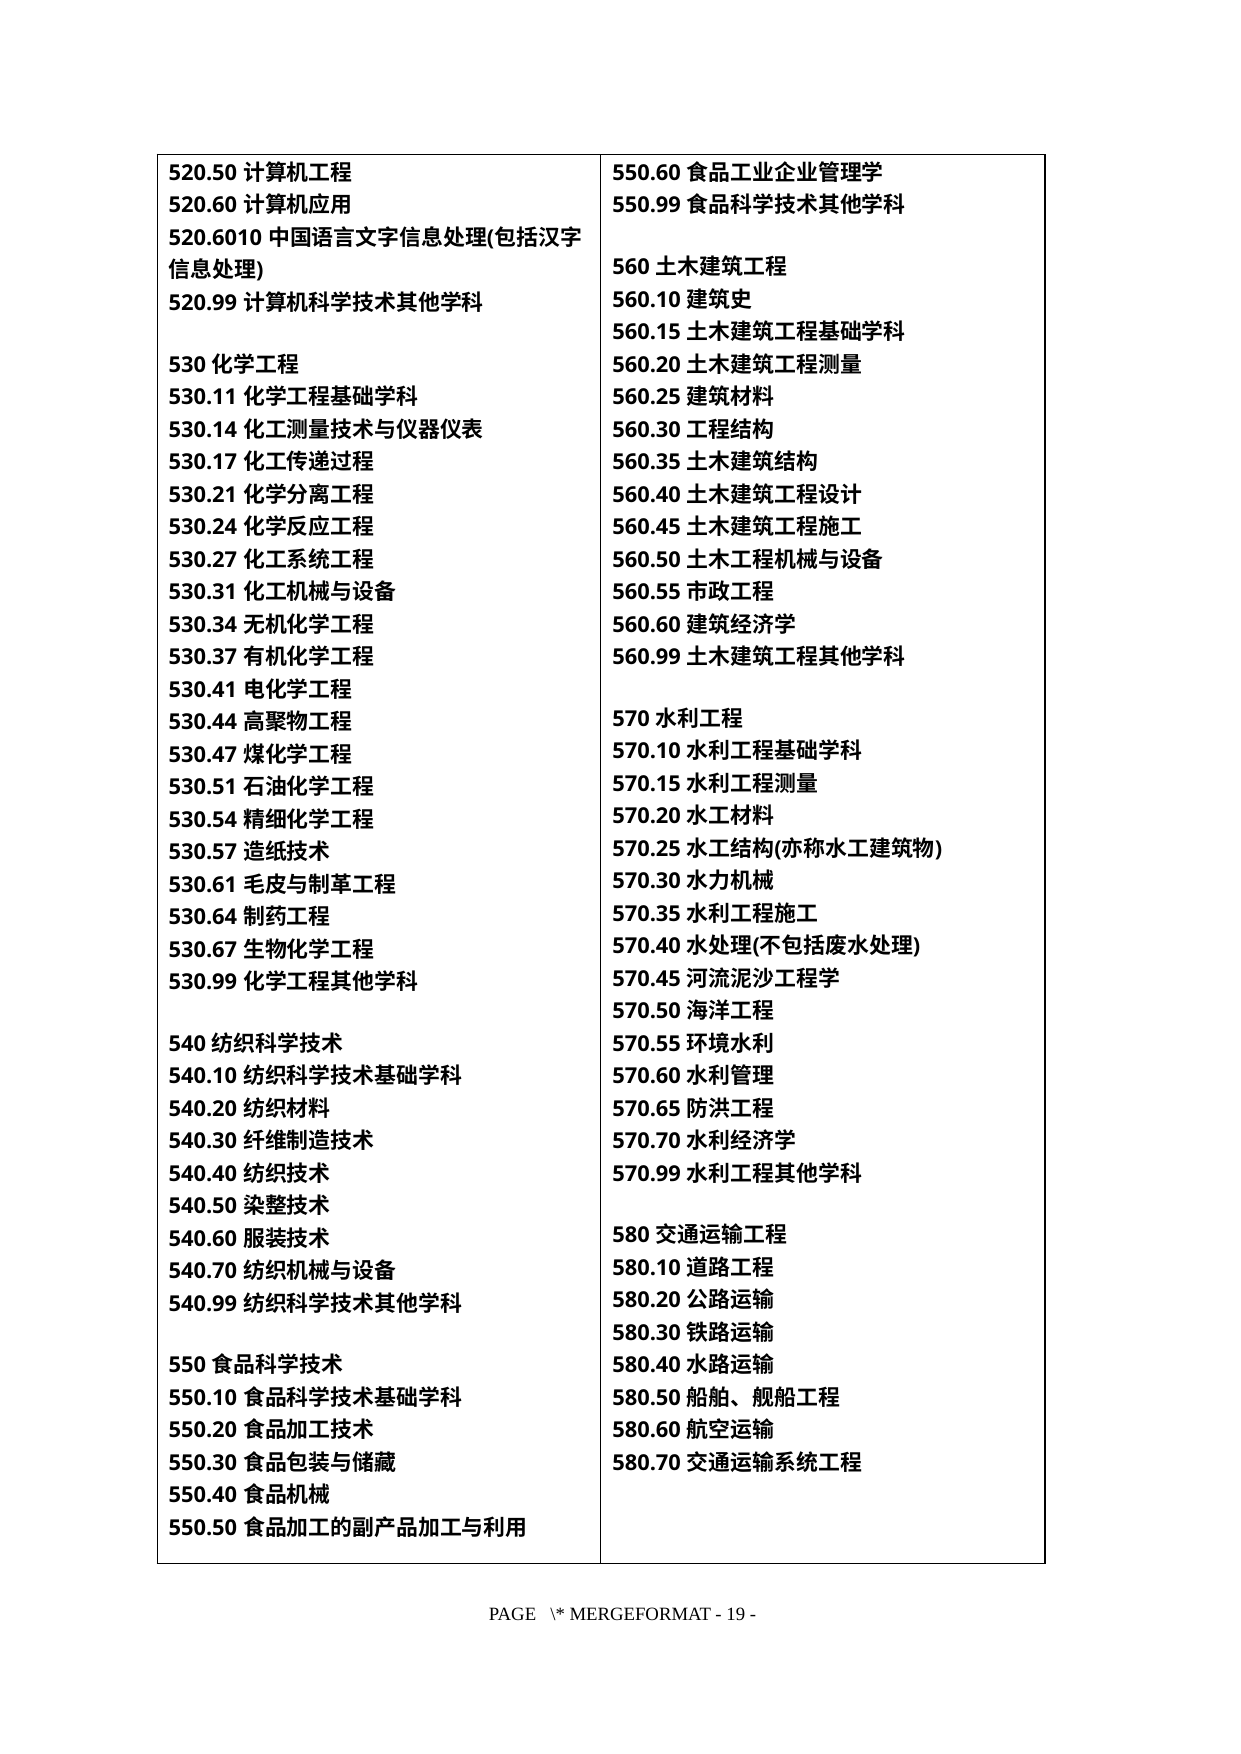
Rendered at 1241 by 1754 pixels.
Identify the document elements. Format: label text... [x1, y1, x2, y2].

table_cell 520.50 计算机工程 520.60 计算机应用 520.6010 中国语言文字信息处理(包括汉字信息处理) 520.99 计算机科学技术其他学科 530 化学工程 530.11 化学工程基础学科 530.14 化工测量技术与仪器仪表 530.17 化工传递过程 530.21 化学分离工程 530.24 化学反应工程 530.27 化工系统工程 530.31 化工机械与设备 530.34 无机化学工程 530.37 有机化学工程 530.41 电化学工程 530.44 高聚物工程 530.47 煤化学工程 530.51 石油化学工程 530.54 精细化学工程 530.57 造纸技术 530.61 毛皮与制革工程 530.64 制药工程 530.67 生物化学工程 530.99 化学工程其他学科 540 纺织科学技术 540.10 纺织科学技术基础学科 540.20 纺织材料 540.30 纤维制造技术 540.40 纺织技术 540.50 染整技术 540.60 服装技术 540.70 纺织机械与设备 540.99 纺织科学技术其他学科 550 食品科学技术 550.10 食品科学技术基础学科 550.20 食品加工技术 550.30 食品包装与储藏 550.40 食品机械 550.50 食品加工的副产品加工与利用 [158, 155, 600, 1563]
table_cell 550.60 食品工业企业管理学 550.99 食品科学技术其他学科 560 土木建筑工程 560.10 建筑史 560.15 土木建筑工程基础学科 560.20 土木建筑工程测量 560.25 建筑材料 560.30 工程结构 560.35 土木建筑结构 560.40 土木建筑工程设计 560.45 土木建筑工程施工 560.50 土木工程机械与设备 560.55 市政工程 560.60 建筑经济学 560.99 土木建筑工程其他学科 570 水利工程 570.10 水利工程基础学科 570.15 水利工程测量 570.20 水工材料 570.25 水工结构(亦称水工建筑物) 570.30 水力机械 570.35 水利工程施工 570.40 水处理(不包括废水处理) 570.45 河流泥沙工程学 570.50 海洋工程 570.55 环境水利 570.60 水利管理 570.65 防洪工程 570.70 水利经济学 570.99 水利工程其他学科 580 交通运输工程 580.10 道路工程 580.20 公路运输 580.30 铁路运输 580.40 水路运输 580.50 船舶、舰船工程 580.60 航空运输 580.70 交通运输系统工程 [601, 155, 1044, 1563]
